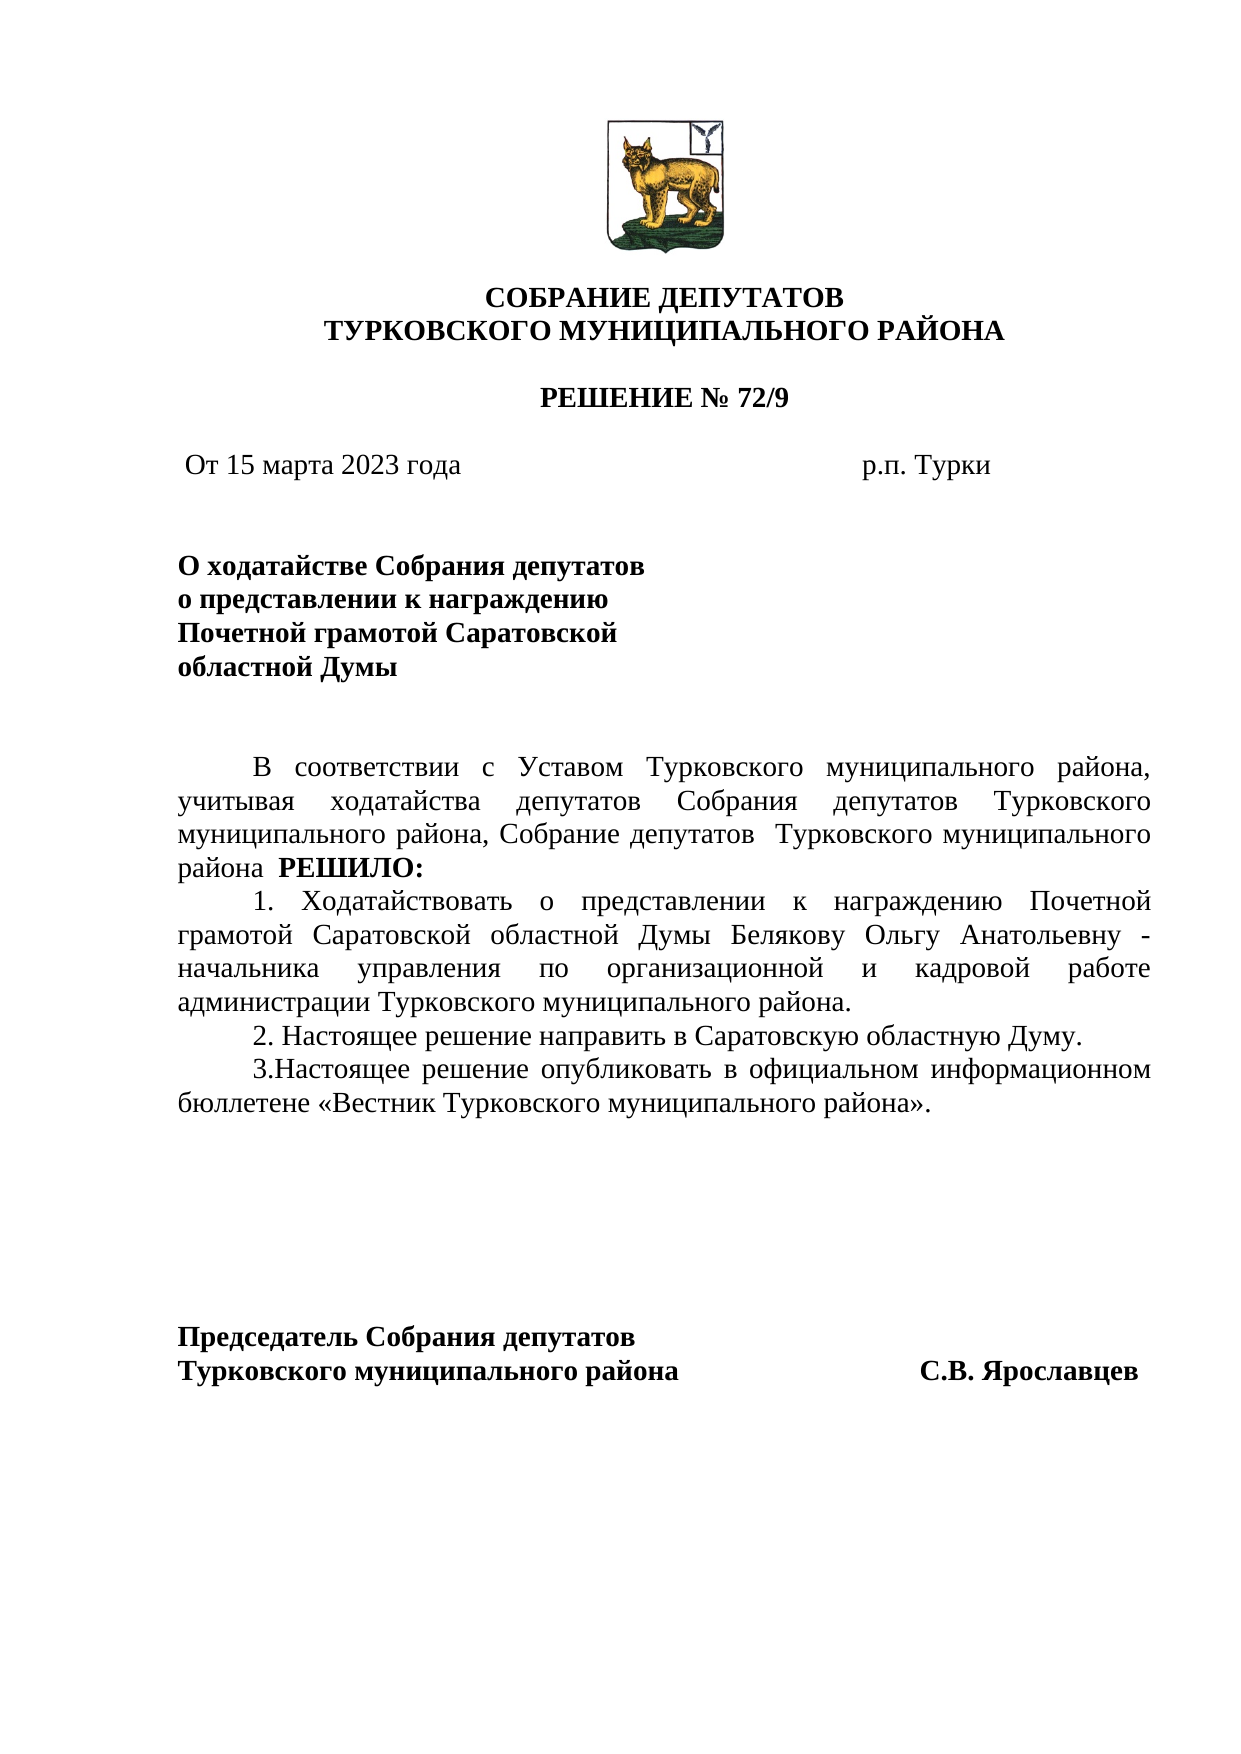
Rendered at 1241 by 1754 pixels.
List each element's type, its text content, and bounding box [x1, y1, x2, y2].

text 1. Ходатайствовать о представлении к награждению Почетной грамотой Саратовской областной Думы Белякову Ольгу Анатольевну - начальника управления по организационной и кадровой работе администрации Турковского муниципального района. [177, 883, 1152, 1018]
title РЕШЕНИЕ № 72/9 [177, 380, 1152, 414]
text О ходатайстве Собрания депутатов [177, 548, 1152, 582]
text Турковского муниципального района С.В. Ярославцев [177, 1353, 1152, 1387]
text СОБРАНИЕ ДЕПУТАТОВ [177, 280, 1152, 313]
text 3.Настоящее решение опубликовать в официальном информационном бюллетене «Вестник Турковского муниципального района». [177, 1051, 1152, 1118]
text областной Думы [177, 649, 1152, 682]
text Председатель Собрания депутатов [177, 1319, 1152, 1353]
text о представлении к награждению [177, 582, 1152, 615]
picture [604, 118, 725, 256]
text Почетной грамотой Саратовской [177, 615, 1152, 649]
text В соответствии с Уставом Турковского муниципального района, учитывая ходатайства депутатов Собрания депутатов Турковского муниципального района, Собрание депутатов Турковского муниципального района РЕШИЛО: [177, 749, 1152, 883]
text Турковского муниципального района [177, 313, 1152, 347]
text 2. Настоящее решение направить в Саратовскую областную Думу. [177, 1018, 1152, 1051]
title От 15 марта 2023 года р.п. Турки [177, 447, 1152, 481]
